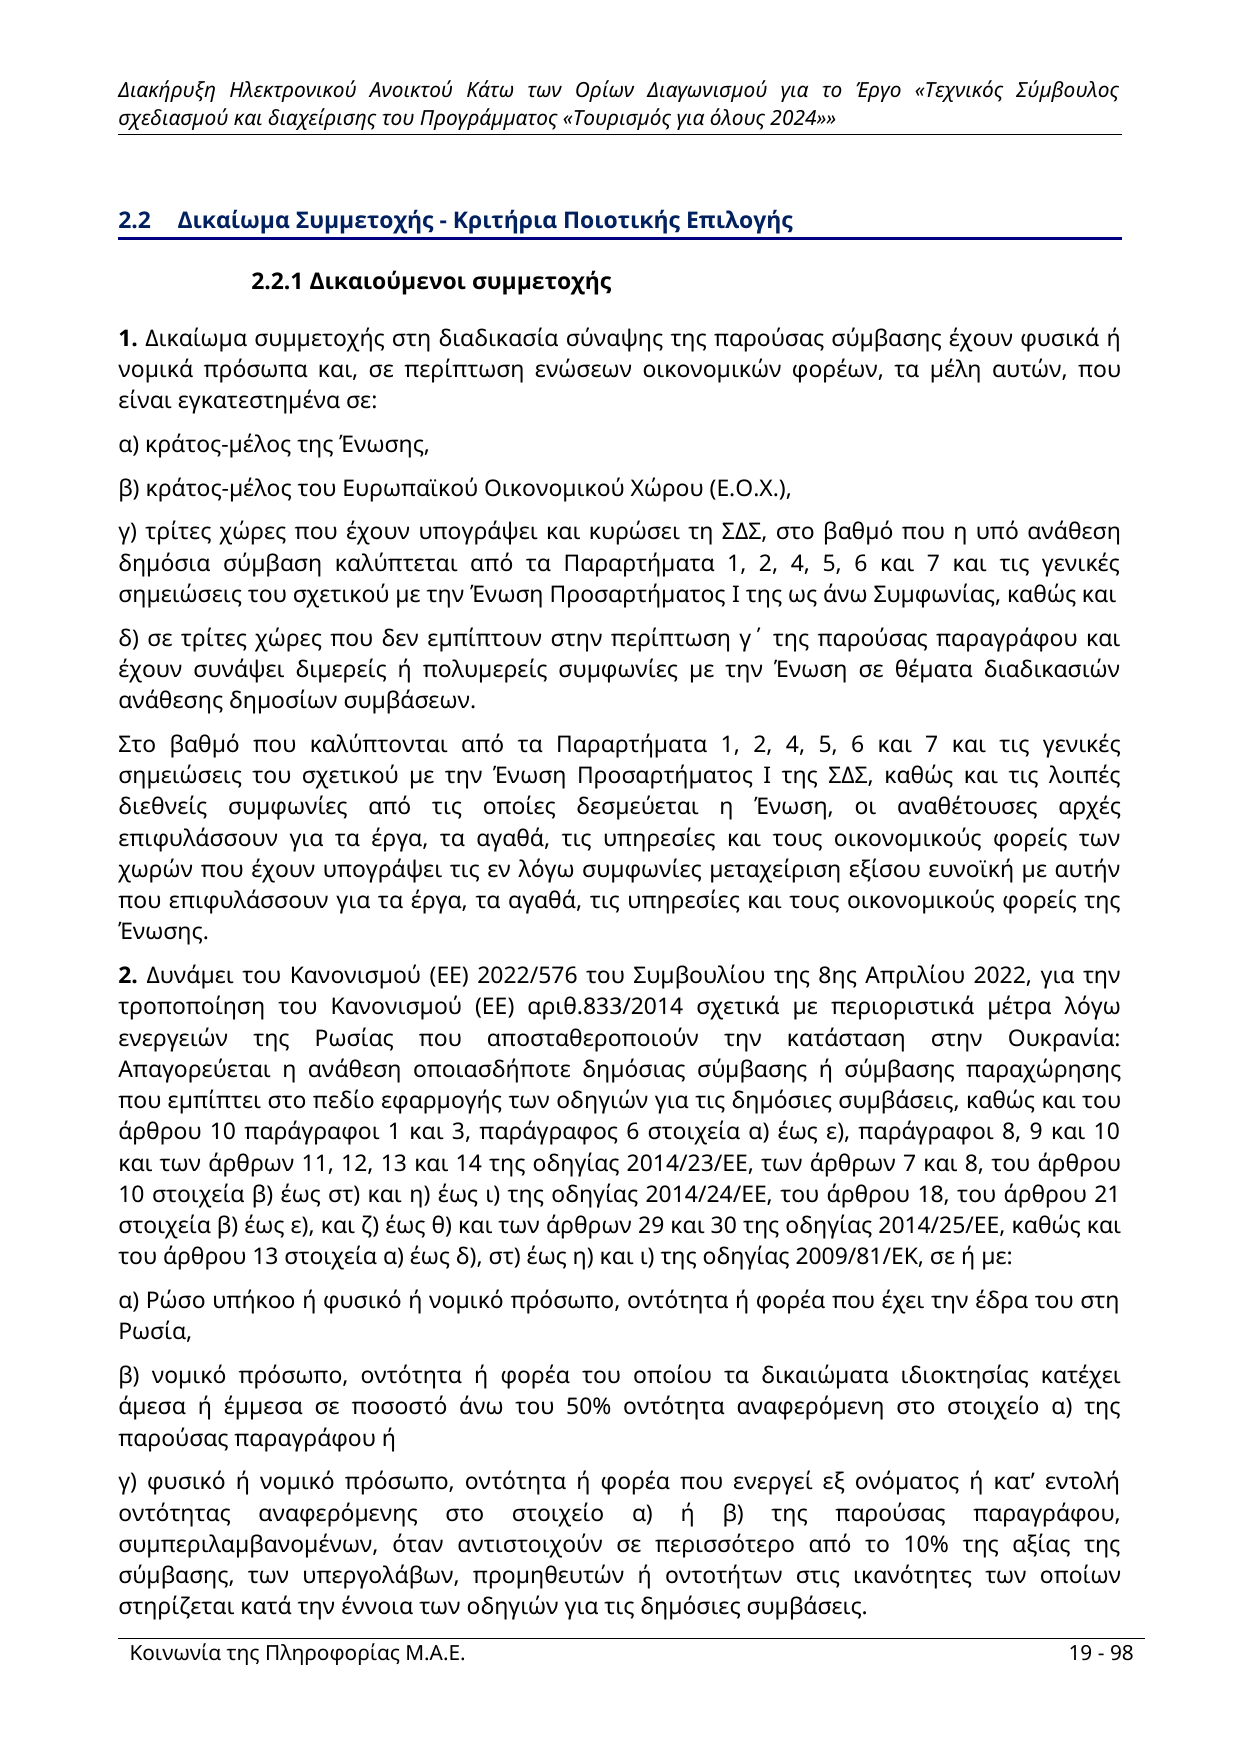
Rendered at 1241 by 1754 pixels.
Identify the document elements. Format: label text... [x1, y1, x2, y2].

text 1. Δικαίωμα συμμετοχής στη διαδικασία σύναψης της παρούσας σύμβασης έχουν φυσικά ή νομικά πρόσωπα και, σε περίπτωση ενώσεων οικονομικών φορέων, τα μέλη αυτών, που είναι εγκατεστημένα σε: [118, 321, 1122, 415]
text γ) φυσικό ή νομικό πρόσωπο, οντότητα ή φορέα που ενεργεί εξ ονόματος ή κατ’ εντολή οντότητας αναφερόμενης στο στοιχείο α) ή β) της παρούσας παραγράφου, συμπεριλαμβανομένων, όταν αντιστοιχούν σε περισσότερο από το 10% της αξίας της σύμβασης, των υπεργολάβων, προμηθευτών ή οντοτήτων στις ικανότητες των οποίων στηρίζεται κατά την έννοια των οδηγιών για τις δημόσιες συμβάσεις. [118, 1465, 1122, 1621]
text β) κράτος-μέλος του Ευρωπαϊκού Οικονομικού Χώρου (Ε.Ο.Χ.), [118, 471, 1122, 503]
text δ) σε τρίτες χώρες που δεν εμπίπτουν στην περίπτωση γ΄ της παρούσας παραγράφου και έχουν συνάψει διμερείς ή πολυμερείς συμφωνίες με την Ένωση σε θέματα διαδικασιών ανάθεσης δημοσίων συμβάσεων. [118, 621, 1122, 715]
text α) κράτος-μέλος της Ένωσης, [118, 428, 1122, 459]
subtitle 2.2.1 Δικαιούμενοι συμμετοχής [251, 265, 1122, 296]
text β) νομικό πρόσωπο, οντότητα ή φορέα του οποίου τα δικαιώματα ιδιοκτησίας κατέχει άμεσα ή έμμεσα σε ποσοστό άνω του 50% οντότητα αναφερόμενη στο στοιχείο α) της παρούσας παραγράφου ή [118, 1359, 1122, 1453]
text 2. Δυνάμει του Κανονισμού (ΕΕ) 2022/576 του Συμβουλίου της 8ης Απριλίου 2022, για την τροποποίηση του Κανονισμού (ΕΕ) αριθ.833/2014 σχετικά με περιοριστικά μέτρα λόγω ενεργειών της Ρωσίας που αποσταθεροποιούν την κατάσταση στην Ουκρανία: Απαγορεύεται η ανάθεση οποιασδήποτε δημόσιας σύμβασης ή σύμβασης παραχώρησης που εμπίπτει στο πεδίο εφαρμογής των οδηγιών για τις δημόσιες συμβάσεις, καθώς και του άρθρου 10 παράγραφοι 1 και 3, παράγραφος 6 στοιχεία α) έως ε), παράγραφοι 8, 9 και 10 και των άρθρων 11, 12, 13 και 14 της οδηγίας 2014/23/ΕΕ, των άρθρων 7 και 8, του άρθρου 10 στοιχεία β) έως στ) και η) έως ι) της οδηγίας 2014/24/ΕΕ, του άρθρου 18, του άρθρου 21 στοιχεία β) έως ε), και ζ) έως θ) και των άρθρων 29 και 30 της οδηγίας 2014/25/ΕΕ, καθώς και του άρθρου 13 στοιχεία α) έως δ), στ) έως η) και ι) της οδηγίας 2009/81/ΕΚ, σε ή με: [118, 959, 1122, 1271]
text α) Ρώσο υπήκοο ή φυσικό ή νομικό πρόσωπο, οντότητα ή φορέα που έχει την έδρα του στη Ρωσία, [118, 1284, 1122, 1346]
text γ) τρίτες χώρες που έχουν υπογράψει και κυρώσει τη ΣΔΣ, στο βαθμό που η υπό ανάθεση δημόσια σύμβαση καλύπτεται από τα Παραρτήματα 1, 2, 4, 5, 6 και 7 και τις γενικές σημειώσεις του σχετικού με την Ένωση Προσαρτήματος I της ως άνω Συμφωνίας, καθώς και [118, 515, 1122, 609]
subtitle 2.2 Δικαίωμα Συμμετοχής - Κριτήρια Ποιοτικής Επιλογής [118, 204, 1122, 237]
text Στο βαθμό που καλύπτονται από τα Παραρτήματα 1, 2, 4, 5, 6 και 7 και τις γενικές σημειώσεις του σχετικού με την Ένωση Προσαρτήματος I της ΣΔΣ, καθώς και τις λοιπές διεθνείς συμφωνίες από τις οποίες δεσμεύεται η Ένωση, οι αναθέτουσες αρχές επιφυλάσσουν για τα έργα, τα αγαθά, τις υπηρεσίες και τους οικονομικούς φορείς των χωρών που έχουν υπογράψει τις εν λόγω συμφωνίες μεταχείριση εξίσου ευνοϊκή με αυτήν που επιφυλάσσουν για τα έργα, τα αγαθά, τις υπηρεσίες και τους οικονομικούς φορείς της Ένωσης. [118, 728, 1122, 946]
